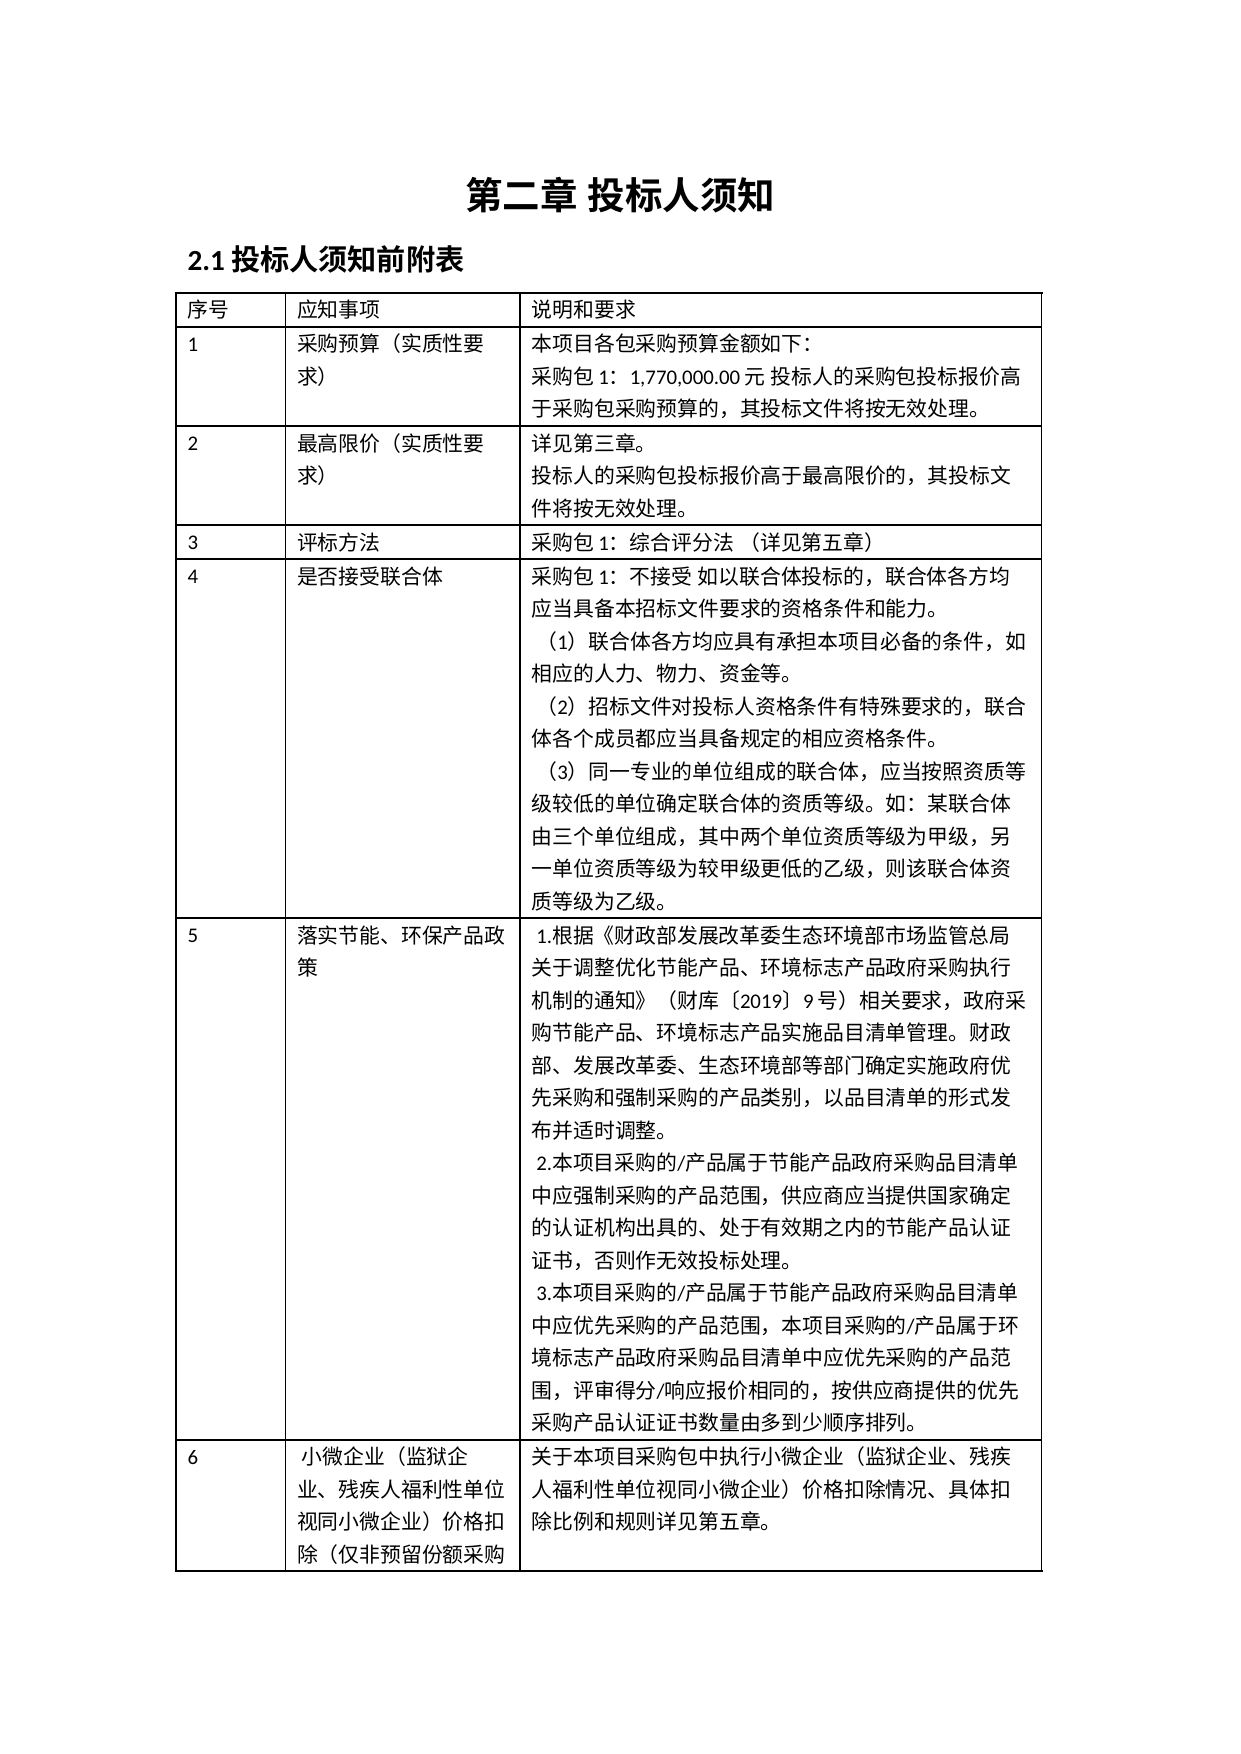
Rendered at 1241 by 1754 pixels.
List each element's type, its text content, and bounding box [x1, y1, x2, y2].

table_cell 本项目各包采购预算金额如下： 采购包1：1,770,000.00元 投标人的采购包投标报价高于采购包采购预算的，其投标文件将按无效处理。 [521, 328, 1041, 425]
table_cell 详见第三章。 投标人的采购包投标报价高于最高限价的，其投标文件将按无效处理。 [521, 427, 1041, 524]
text 2.1投标人须知前附表 [187, 227, 1053, 292]
table_cell 1 [177, 328, 285, 425]
table_cell 采购包1：综合评分法 （详见第五章） [521, 526, 1041, 558]
table_cell 是否接受联合体 [286, 560, 519, 917]
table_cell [286, 1441, 519, 1570]
table_cell 评标方法 [286, 526, 519, 558]
table_cell 3 [177, 526, 285, 558]
table_cell 采购包1：不接受 如以联合体投标的，联合体各方均应当具备本招标文件要求的资格条件和能力。 （1）联合体各方均应具有承担本项目必备的条件，如相应的人力、物力、资金等。 （2）招标文件对投标人资格条件有特殊要求的，联合体各个成员都应当具备规定的相应资格条件。 （3）同一专业的单位组成的联合体，应当按照资质等级较低的单位确定联合体的资质等级。如：某联合体由三个单位组成，其中两个单位资质等级为甲级，另一单位资质等级为较甲级更低的乙级，则该联合体资质等级为乙级。 [521, 560, 1041, 917]
table_cell 4 [177, 560, 285, 917]
table_cell 采购预算（实质性要求） [286, 328, 519, 425]
table_header 说明和要求 [521, 294, 1041, 326]
text 第二章 投标人须知 [187, 162, 1053, 227]
table_header 序号 [177, 294, 285, 326]
table_cell 5 [177, 919, 285, 1439]
table_cell 6 [177, 1441, 285, 1570]
table_cell 最高限价（实质性要求） [286, 427, 519, 524]
table_header 应知事项 [286, 294, 519, 326]
table_cell 落实节能、环保产品政策 [286, 919, 519, 1439]
table_cell 2 [177, 427, 285, 524]
table_cell 1.根据《财政部发展改革委生态环境部市场监管总局关于调整优化节能产品、环境标志产品政府采购执行机制的通知》（财库〔2019〕9号）相关要求，政府采购节能产品、环境标志产品实施品目清单管理。财政部、发展改革委、生态环境部等部门确定实施政府优先采购和强制采购的产品类别，以品目清单的形式发布并适时调整。 2.本项目采购的/产品属于节能产品政府采购品目清单中应强制采购的产品范围，供应商应当提供国家确定的认证机构出具的、处于有效期之内的节能产品认证证书，否则作无效投标处理。 3.本项目采购的/产品属于节能产品政府采购品目清单中应优先采购的产品范围，本项目采购的/产品属于环境标志产品政府采购品目清单中应优先采购的产品范围，评审得分/响应报价相同的，按供应商提供的优先采购产品认证证书数量由多到少顺序排列。 [521, 919, 1041, 1439]
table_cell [521, 1441, 1041, 1570]
